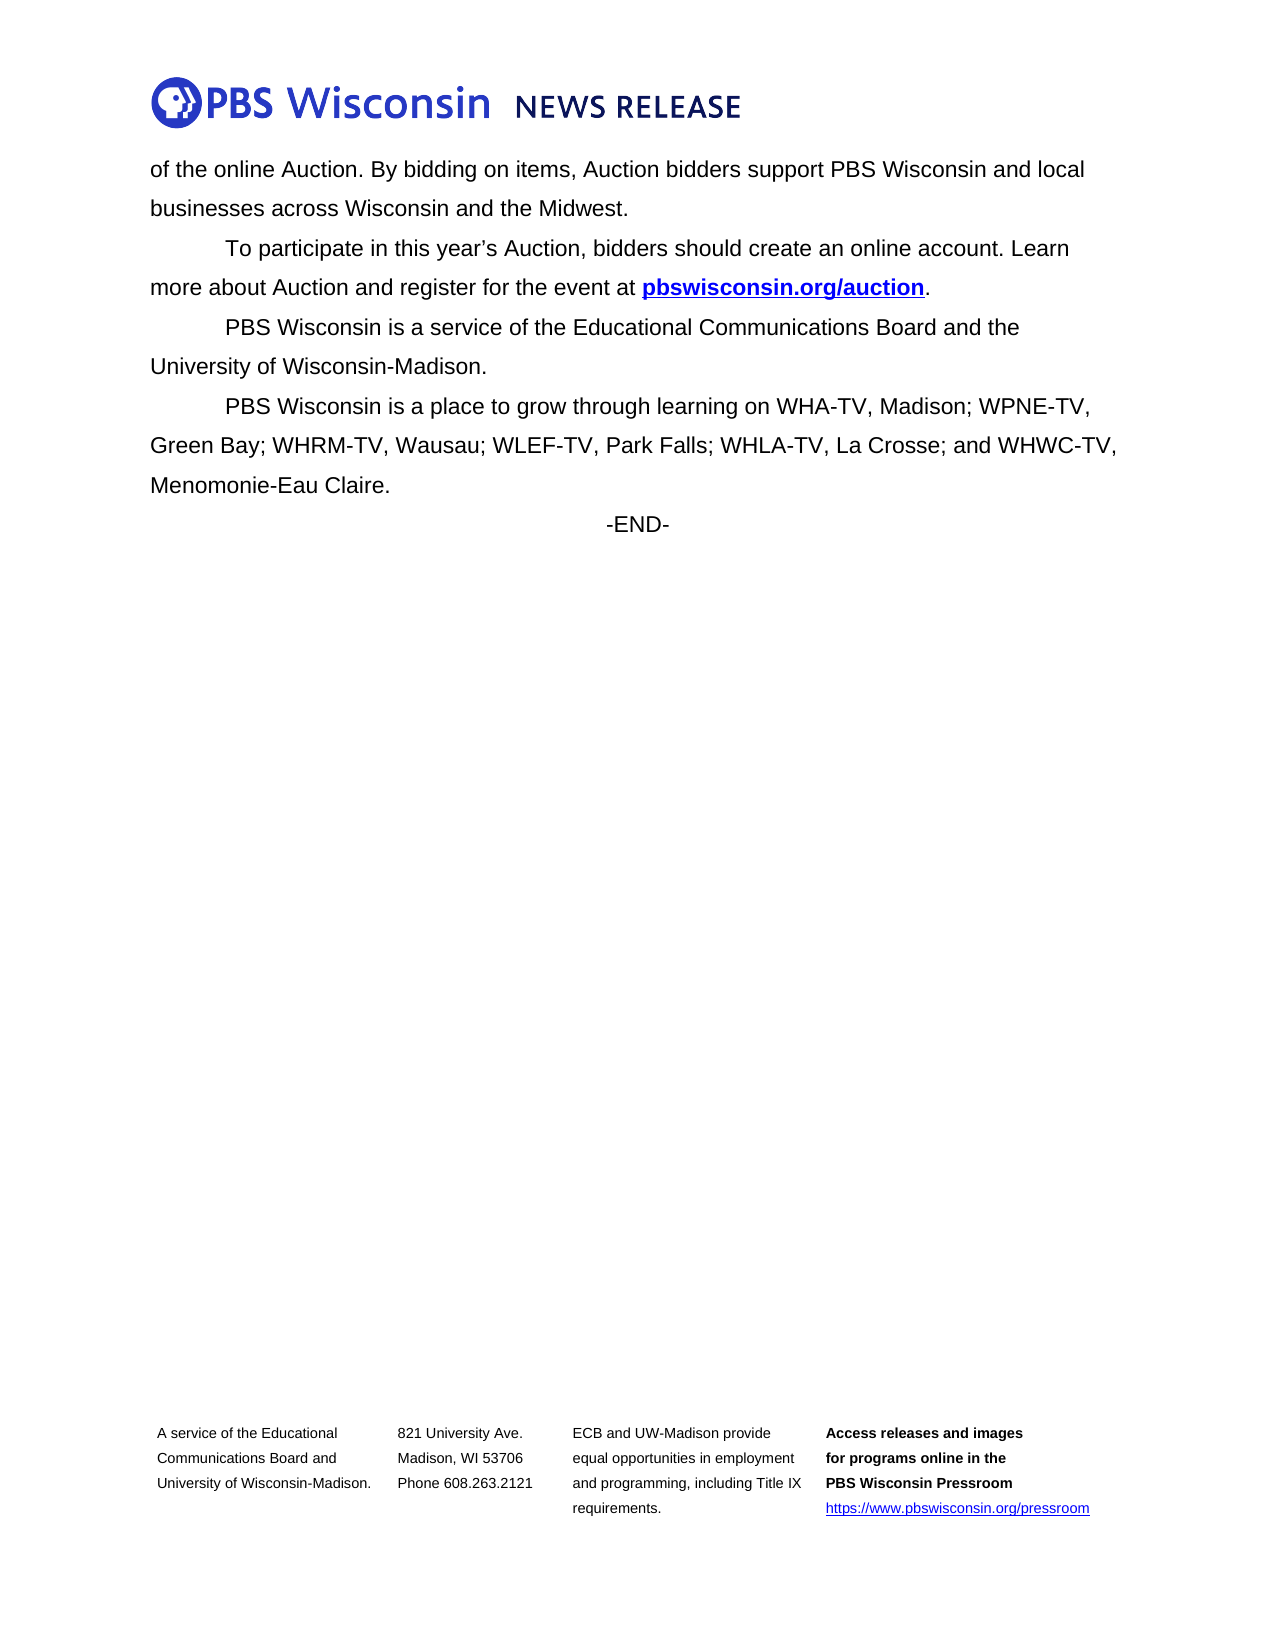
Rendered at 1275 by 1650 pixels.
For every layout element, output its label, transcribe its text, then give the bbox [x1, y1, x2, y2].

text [150, 156, 1125, 222]
text -END- [150, 511, 1125, 538]
picture [150, 75, 740, 130]
text To participate in this year’s Auction, bidders should create an online account. Learn more about Auction and register for the event at pbswisconsin.org/auction. PBS Wisconsin is a service of the Educational Communications Board and the University of Wisconsin-Madison. PBS Wisconsin is a place to grow through learning on WHA-TV, Madison; WPNE-TV, Green Bay; WHRM-TV, Wausau; WLEF-TV, Park Falls; WHLA-TV, La Crosse; and WHWC-TV, Menomonie-Eau Claire. [150, 235, 1125, 498]
